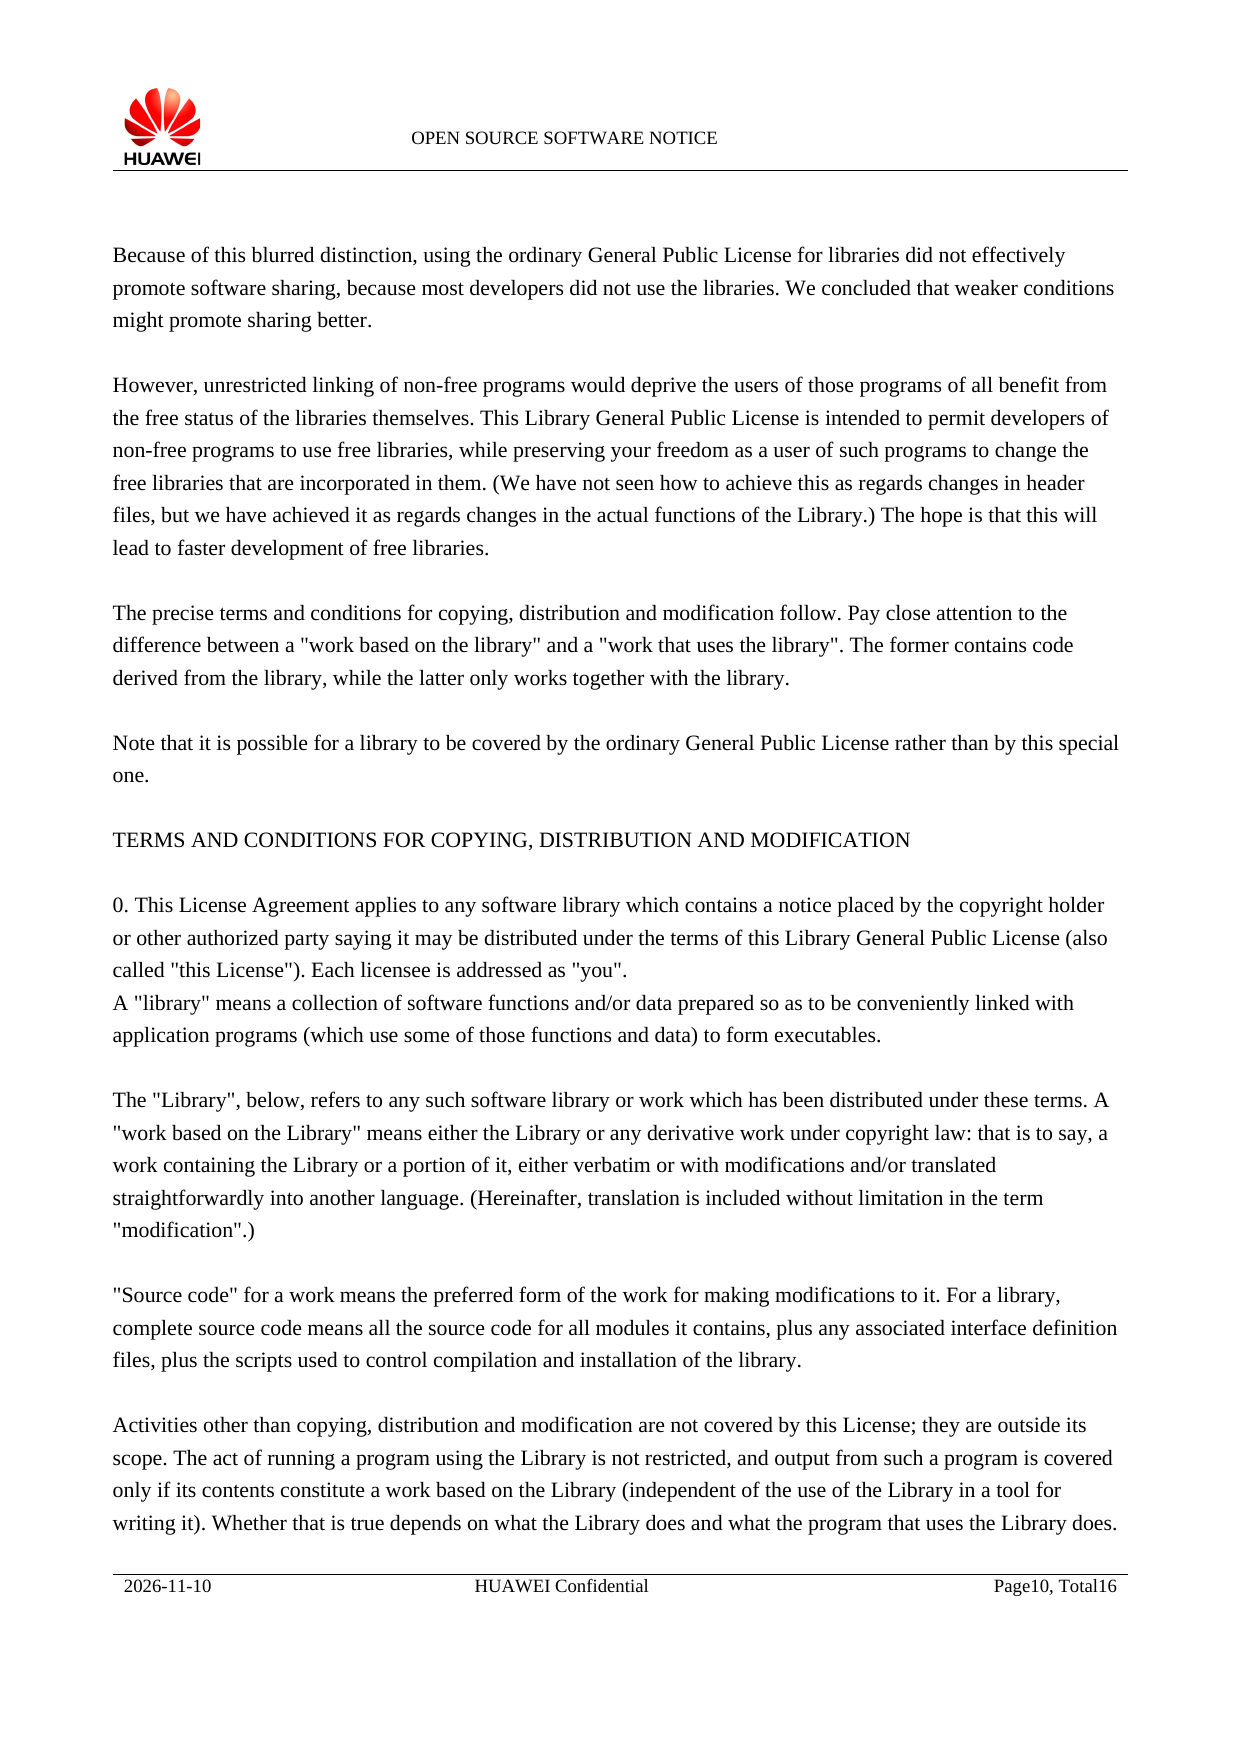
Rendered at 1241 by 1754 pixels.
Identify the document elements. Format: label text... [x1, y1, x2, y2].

picture [124, 88, 201, 165]
